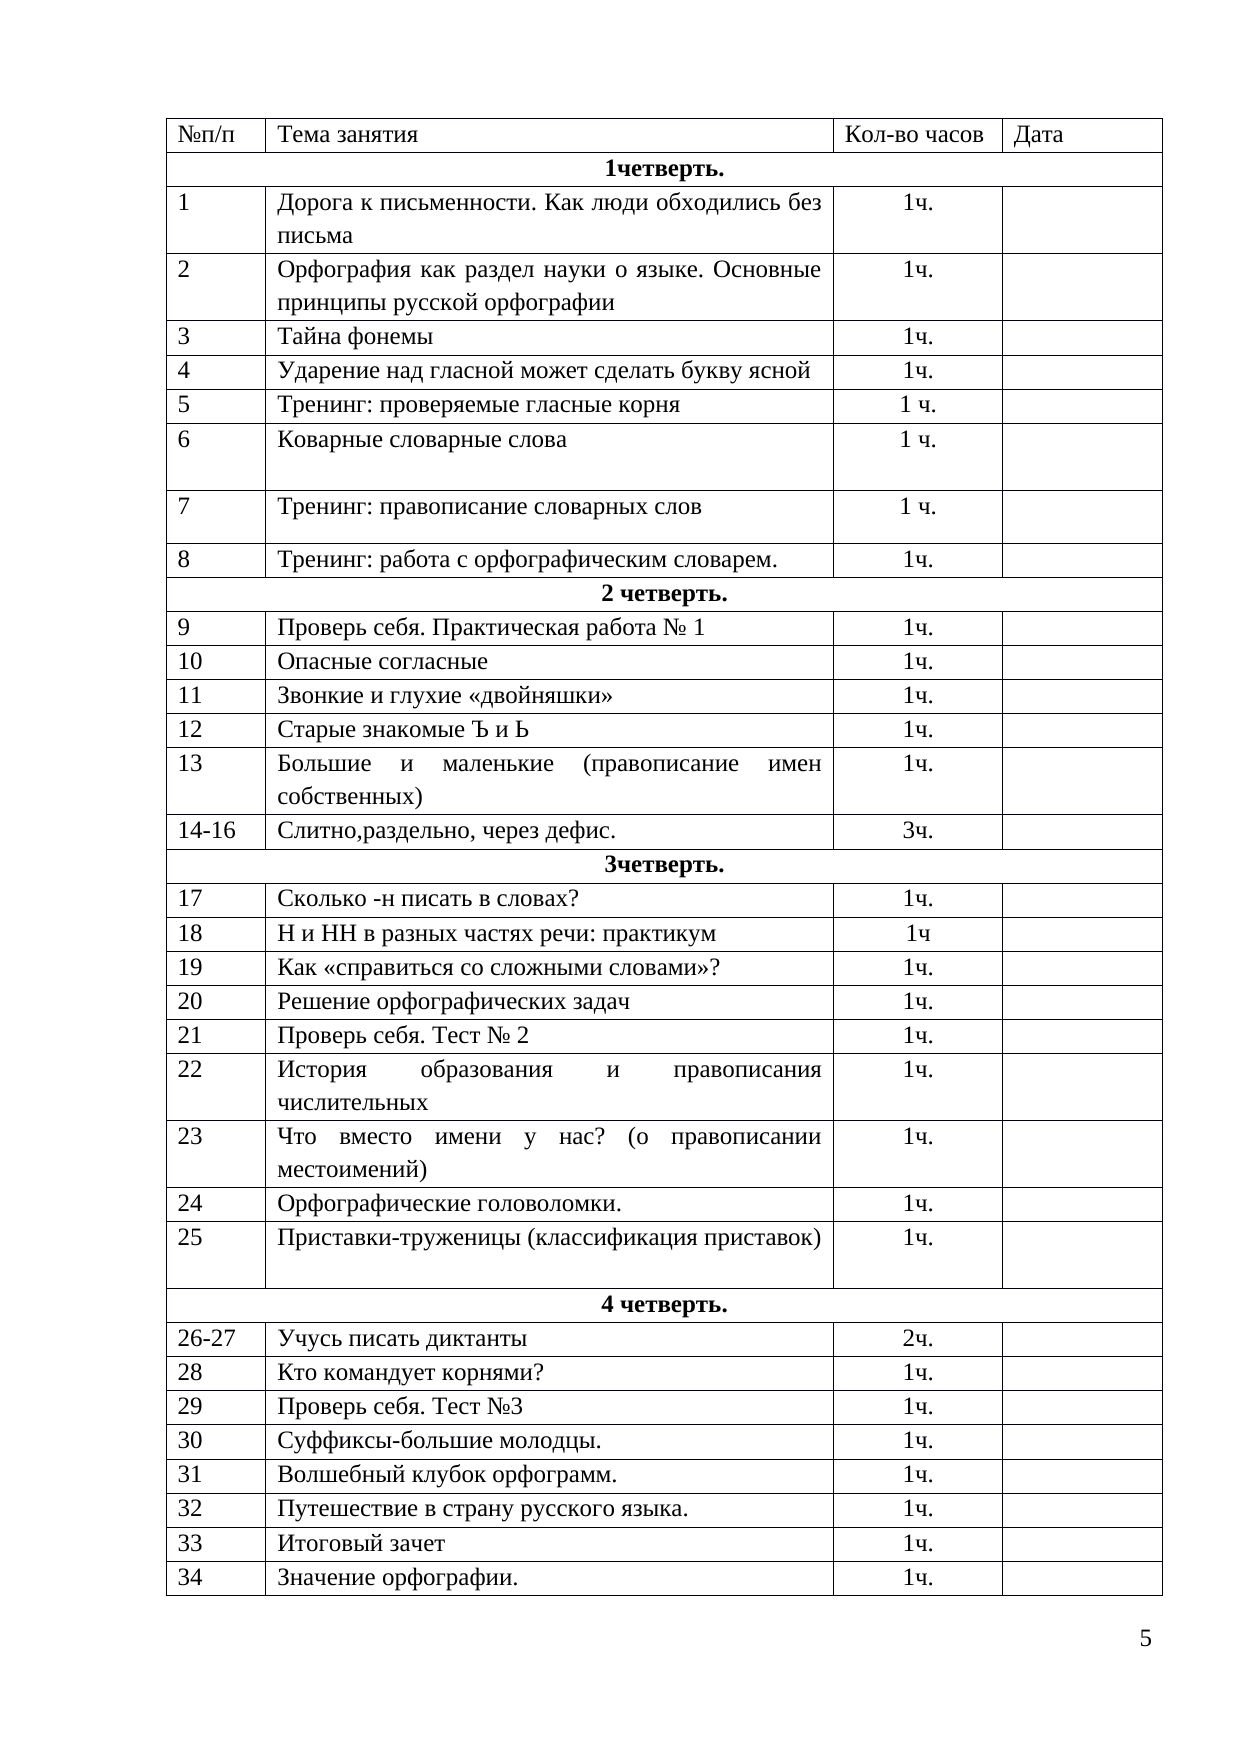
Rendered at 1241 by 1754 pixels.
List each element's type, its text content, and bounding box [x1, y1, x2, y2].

table_cell [1003, 1188, 1162, 1221]
table_cell Тренинг: проверяемые гласные корня [266, 390, 833, 423]
table_cell 1ч. [834, 1562, 1002, 1595]
table_cell Как «справиться со сложными словами»? [266, 952, 833, 985]
table_cell 25 [167, 1222, 265, 1288]
table_cell [1003, 390, 1162, 423]
table_cell Суффиксы-большие молодцы. [266, 1425, 833, 1458]
table_cell 28 [167, 1357, 265, 1390]
table_cell 1ч. [834, 680, 1002, 713]
table_cell Орфография как раздел науки о языке. Основные принципы русской орфографии [266, 254, 833, 320]
table_cell 33 [167, 1528, 265, 1561]
table_cell [1003, 1425, 1162, 1458]
table_cell 1ч. [834, 1494, 1002, 1527]
table_cell [1003, 884, 1162, 917]
table_cell 22 [167, 1054, 265, 1120]
table_cell Старые знакомые Ъ и Ь [266, 714, 833, 747]
table_cell 30 [167, 1425, 265, 1458]
table_cell 21 [167, 1020, 265, 1053]
table_cell [1003, 952, 1162, 985]
table_cell [1003, 356, 1162, 388]
table_cell [1003, 714, 1162, 747]
table_cell Решение орфографических задач [266, 986, 833, 1019]
table_cell [1003, 321, 1162, 354]
table_cell [1003, 187, 1162, 253]
table_cell 1ч. [834, 356, 1002, 388]
table_cell [1003, 646, 1162, 679]
table_cell 4 [167, 356, 265, 388]
table_cell 8 [167, 544, 265, 577]
table_cell 1ч. [834, 748, 1002, 814]
table_cell 1ч. [834, 952, 1002, 985]
table_cell [1003, 491, 1162, 543]
table_cell Коварные словарные слова [266, 424, 833, 490]
table_cell [1003, 918, 1162, 951]
table_cell 23 [167, 1121, 265, 1187]
table_cell [1003, 815, 1162, 848]
table_cell 1ч. [834, 1425, 1002, 1458]
table_cell 1ч. [834, 1020, 1002, 1053]
table_cell Проверь себя. Практическая работа № 1 [266, 612, 833, 645]
table_cell 1 ч. [834, 390, 1002, 423]
table_cell 20 [167, 986, 265, 1019]
table_cell Опасные согласные [266, 646, 833, 679]
table_cell 1ч. [834, 884, 1002, 917]
table_cell 34 [167, 1562, 265, 1595]
table_cell [1003, 612, 1162, 645]
table_cell 1ч. [834, 1188, 1002, 1221]
table_header Кол-во часов [834, 119, 1002, 152]
table_cell 2 четверть. [167, 578, 1162, 611]
table_cell 2ч. [834, 1323, 1002, 1356]
table_cell Сколько -н писать в словах? [266, 884, 833, 917]
table_cell 11 [167, 680, 265, 713]
table_cell [1003, 1562, 1162, 1595]
table_cell 10 [167, 646, 265, 679]
table_cell Ударение над гласной может сделать букву ясной [266, 356, 833, 388]
table_cell Проверь себя. Тест №3 [266, 1391, 833, 1424]
table_cell Кто командует корнями? [266, 1357, 833, 1390]
table_cell [1003, 1460, 1162, 1492]
table_cell [1003, 544, 1162, 577]
table_cell 1 ч. [834, 491, 1002, 543]
table_cell [1003, 1494, 1162, 1527]
table_cell [1003, 1054, 1162, 1120]
table_cell [1003, 986, 1162, 1019]
table_cell 1ч. [834, 544, 1002, 577]
table_cell Орфографические головоломки. [266, 1188, 833, 1221]
table_cell Итоговый зачет [266, 1528, 833, 1561]
table_cell Большие и маленькие (правописание имен собственных) [266, 748, 833, 814]
table_cell [1003, 1528, 1162, 1561]
table_cell [1003, 1121, 1162, 1187]
table_cell Учусь писать диктанты [266, 1323, 833, 1356]
table_cell 1ч. [834, 1121, 1002, 1187]
table_cell 1ч. [834, 1054, 1002, 1120]
table_cell Звонкие и глухие «двойняшки» [266, 680, 833, 713]
table_cell 5 [167, 390, 265, 423]
table_cell 3четверть. [167, 850, 1162, 882]
table_cell 3ч. [834, 815, 1002, 848]
table_cell 1 [167, 187, 265, 253]
table_cell Дорога к письменности. Как люди обходились без письма [266, 187, 833, 253]
table_cell 13 [167, 748, 265, 814]
table_cell 1ч. [834, 612, 1002, 645]
table_cell 4 четверть. [167, 1289, 1162, 1322]
table_cell Тренинг: работа с орфографическим словарем. [266, 544, 833, 577]
table_cell 1 ч. [834, 424, 1002, 490]
table_cell 1ч. [834, 1460, 1002, 1492]
table_cell Н и НН в разных частях речи: практикум [266, 918, 833, 951]
table_cell 7 [167, 491, 265, 543]
table_header №п/п [167, 119, 265, 152]
table_cell [1003, 680, 1162, 713]
table_cell 29 [167, 1391, 265, 1424]
table_cell 9 [167, 612, 265, 645]
table_cell Проверь себя. Тест № 2 [266, 1020, 833, 1053]
table_cell 1ч. [834, 321, 1002, 354]
table_cell 32 [167, 1494, 265, 1527]
table_cell 6 [167, 424, 265, 490]
table_cell Тренинг: правописание словарных слов [266, 491, 833, 543]
table_cell [1003, 1020, 1162, 1053]
table_cell [1003, 1323, 1162, 1356]
table_cell Приставки-труженицы (классификация приставок) [266, 1222, 833, 1288]
table_cell 1ч. [834, 986, 1002, 1019]
table_cell [1003, 748, 1162, 814]
table_cell 31 [167, 1460, 265, 1492]
table_cell История образования и правописания числительных [266, 1054, 833, 1120]
table_cell 1ч. [834, 254, 1002, 320]
table_cell 1ч. [834, 1357, 1002, 1390]
table_cell 2 [167, 254, 265, 320]
table_cell 26-27 [167, 1323, 265, 1356]
table_cell 18 [167, 918, 265, 951]
table_cell Тайна фонемы [266, 321, 833, 354]
table_cell Значение орфографии. [266, 1562, 833, 1595]
table_cell [1003, 1222, 1162, 1288]
table_cell 3 [167, 321, 265, 354]
table_cell [1003, 1391, 1162, 1424]
table_cell Что вместо имени у нас? (о правописании местоимений) [266, 1121, 833, 1187]
table_cell Волшебный клубок орфограмм. [266, 1460, 833, 1492]
table_cell 1ч. [834, 1391, 1002, 1424]
table_cell Слитно,раздельно, через дефис. [266, 815, 833, 848]
table_cell 12 [167, 714, 265, 747]
table_header Тема занятия [266, 119, 833, 152]
table_cell 17 [167, 884, 265, 917]
table_cell Путешествие в страну русского языка. [266, 1494, 833, 1527]
table_cell [1003, 254, 1162, 320]
table_cell 1четверть. [167, 153, 1162, 186]
table_cell 1ч. [834, 1222, 1002, 1288]
table_cell [1003, 424, 1162, 490]
table_cell 24 [167, 1188, 265, 1221]
table_cell 1ч. [834, 1528, 1002, 1561]
table_header Дата [1003, 119, 1162, 152]
table_cell 14-16 [167, 815, 265, 848]
table_cell 1ч [834, 918, 1002, 951]
table_cell [1003, 1357, 1162, 1390]
table_cell 1ч. [834, 714, 1002, 747]
table_cell 1ч. [834, 646, 1002, 679]
table_cell 1ч. [834, 187, 1002, 253]
table_cell 19 [167, 952, 265, 985]
